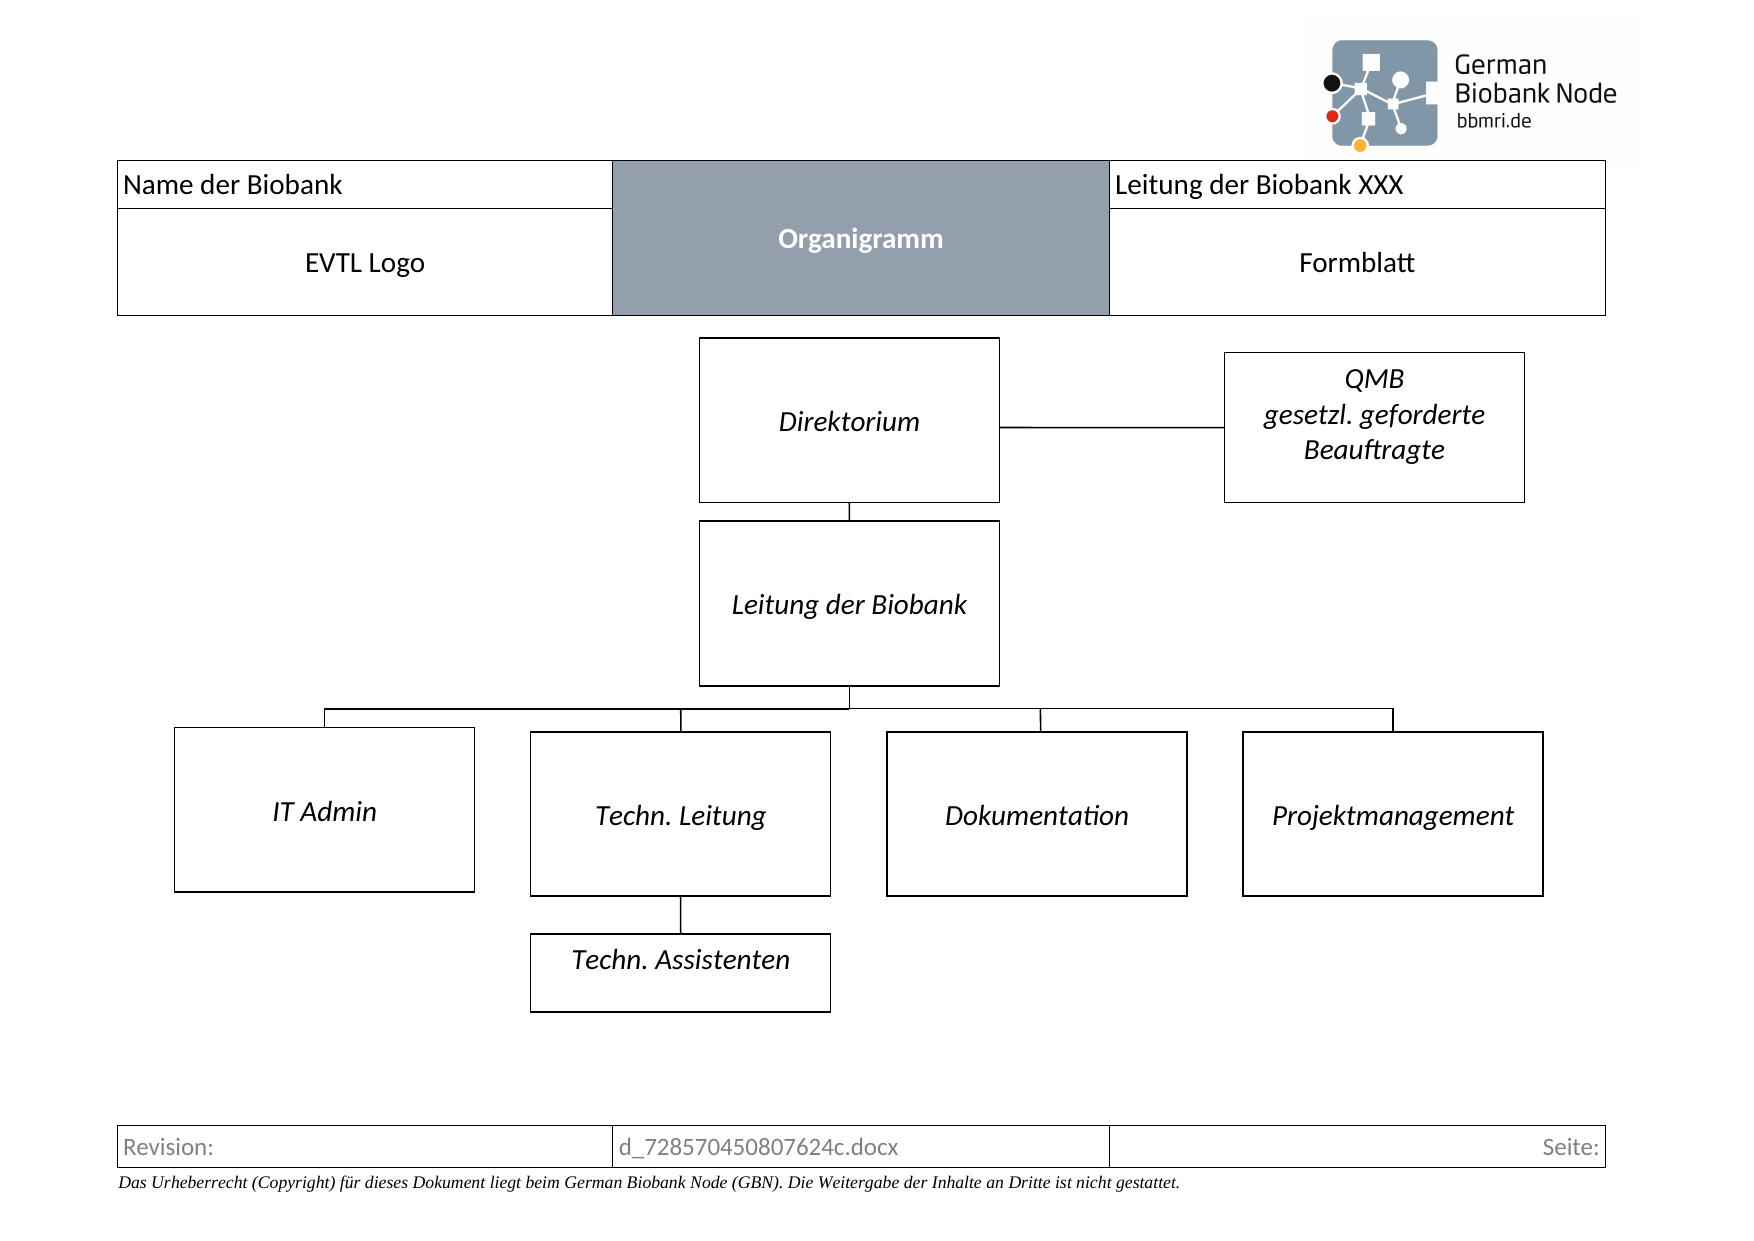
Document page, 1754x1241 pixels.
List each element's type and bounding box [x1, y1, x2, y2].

picture [1302, 18, 1639, 171]
picture [1302, 161, 1605, 171]
